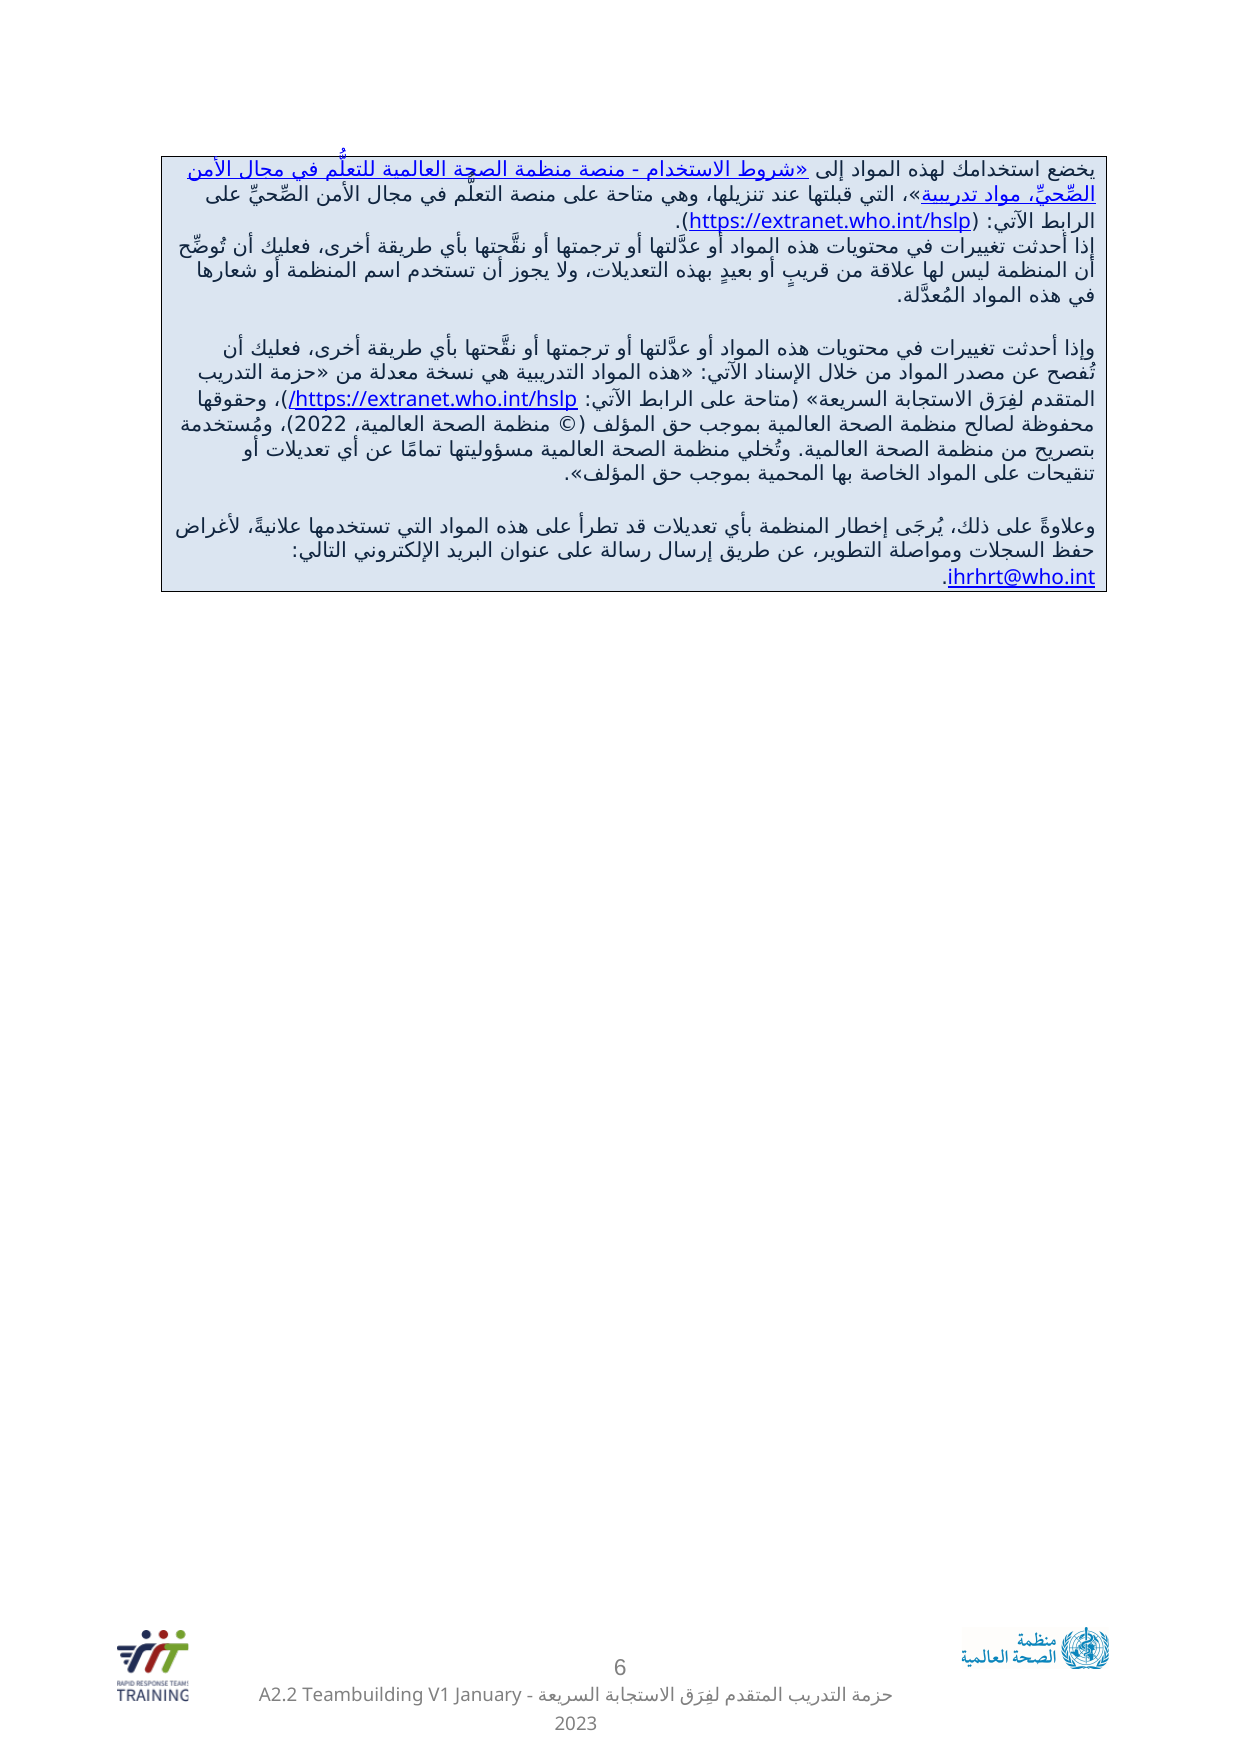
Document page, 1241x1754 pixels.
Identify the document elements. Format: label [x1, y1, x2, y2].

picture [1100, 1661, 1109, 1669]
table_header [162, 157, 1106, 591]
picture [961, 1627, 1109, 1669]
